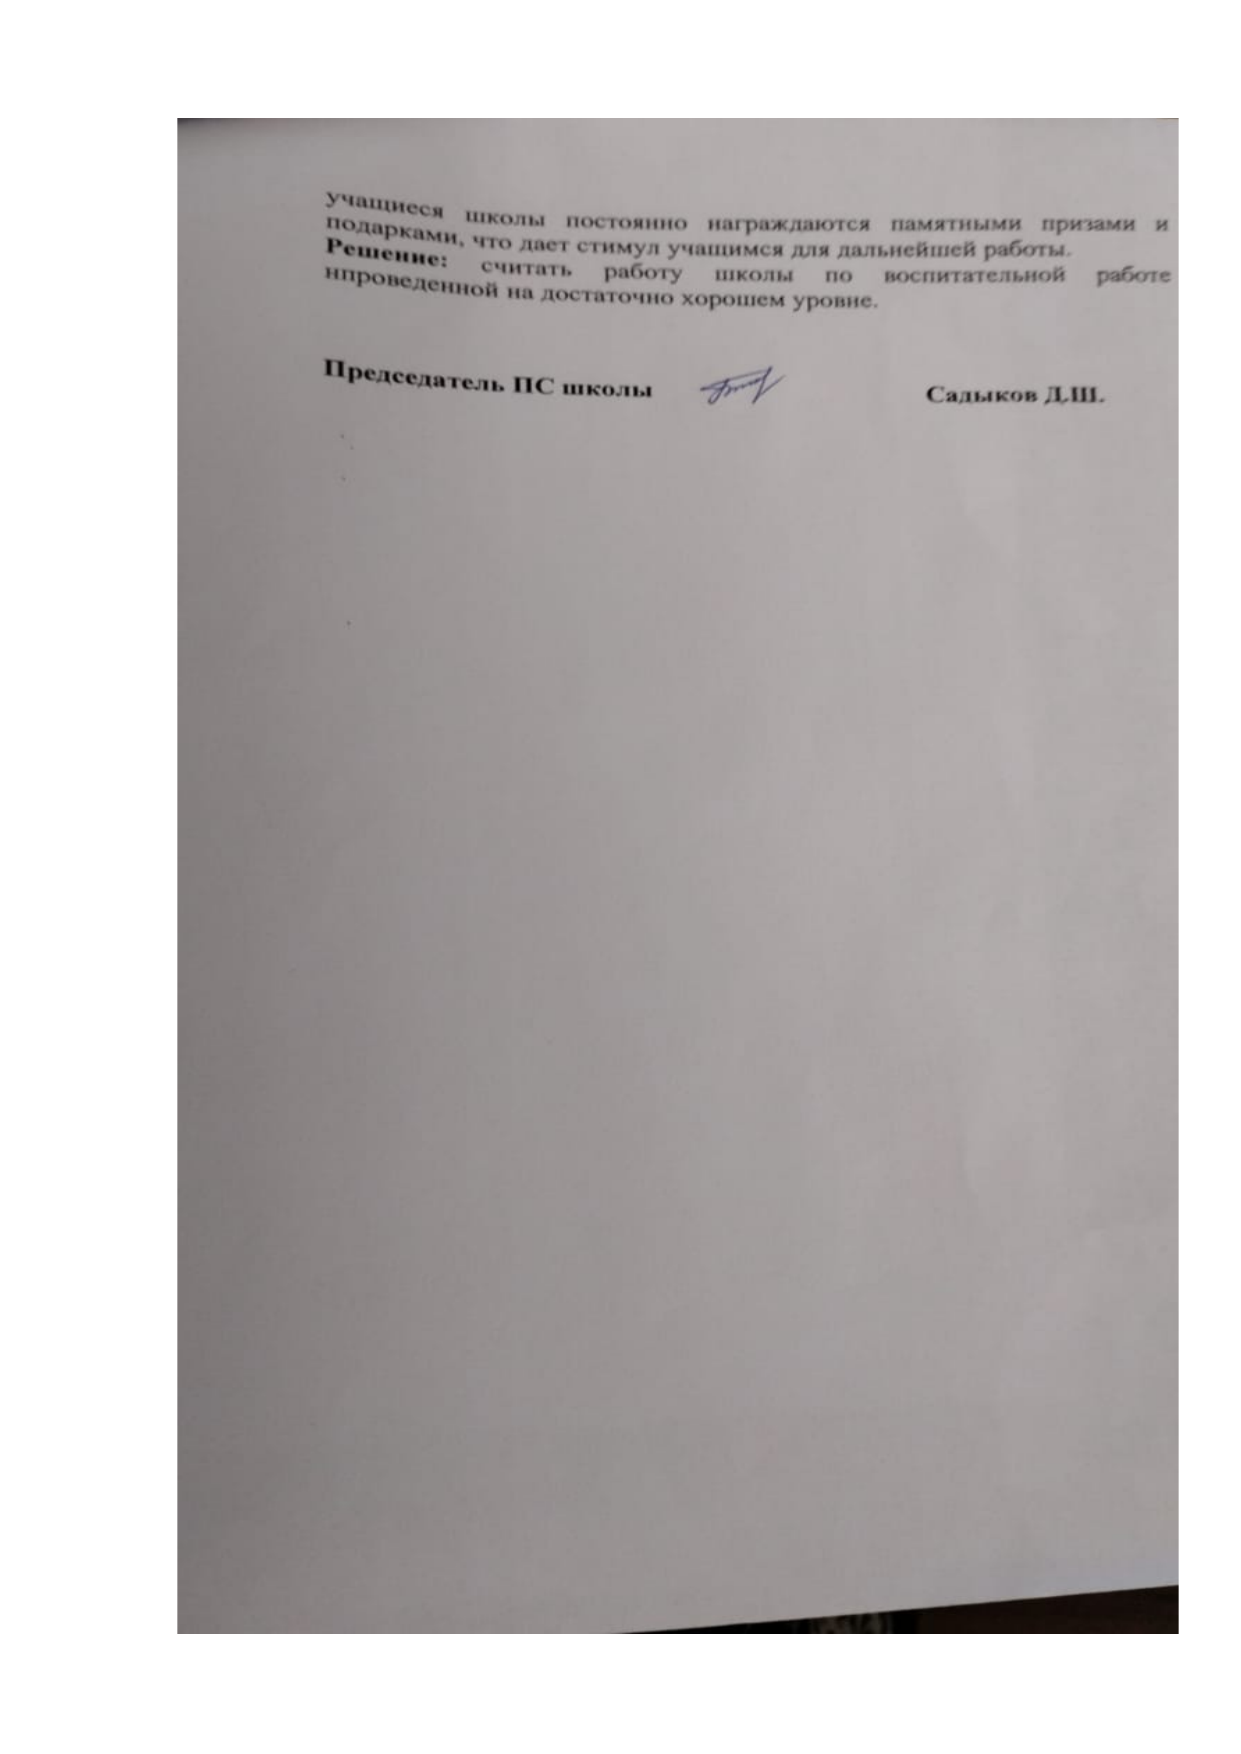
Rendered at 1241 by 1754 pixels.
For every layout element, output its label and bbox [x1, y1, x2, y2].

picture [177, 118, 1179, 1634]
